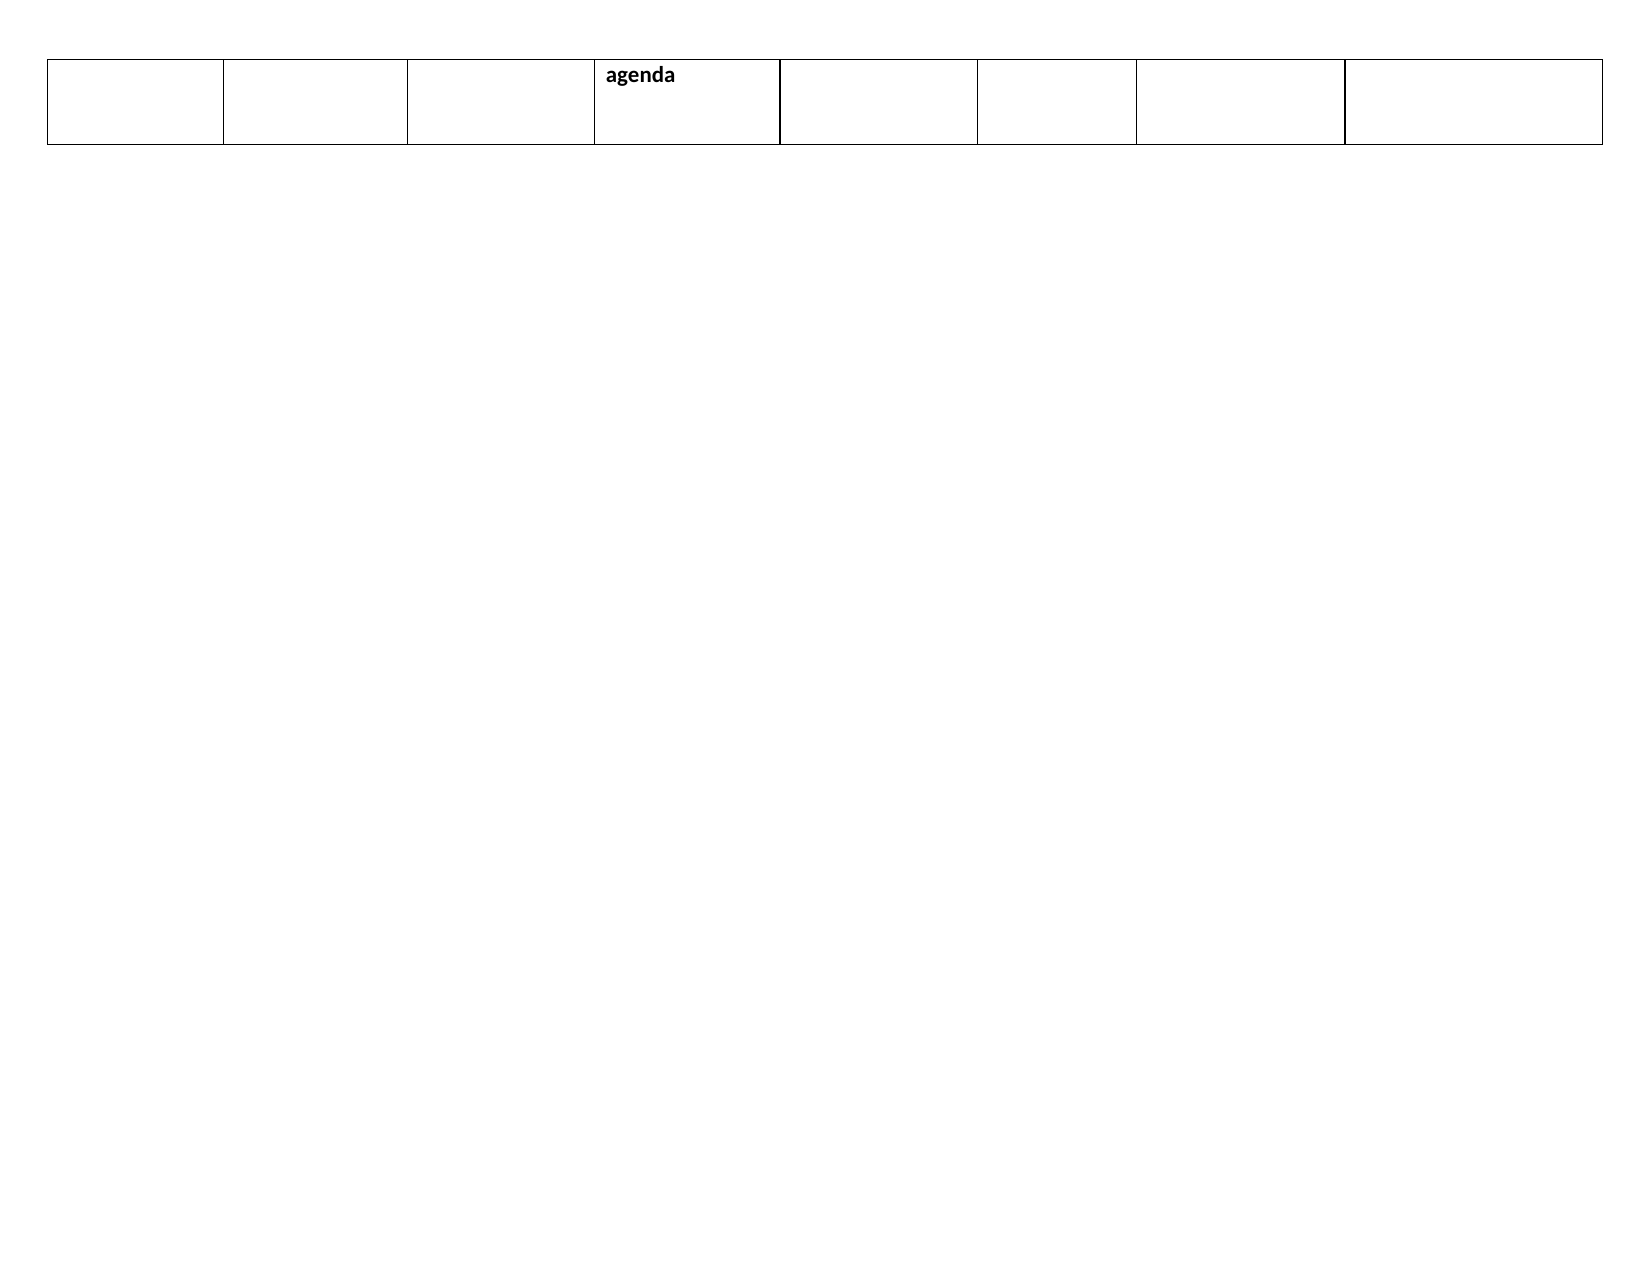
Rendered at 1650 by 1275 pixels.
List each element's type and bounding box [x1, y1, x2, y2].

table_cell [781, 60, 977, 144]
table_cell [1346, 60, 1602, 144]
table_cell [1137, 60, 1344, 144]
table_cell [595, 60, 779, 144]
table_cell [408, 60, 594, 144]
table_cell [978, 60, 1136, 144]
table_cell [224, 60, 407, 144]
table_cell [48, 60, 223, 144]
